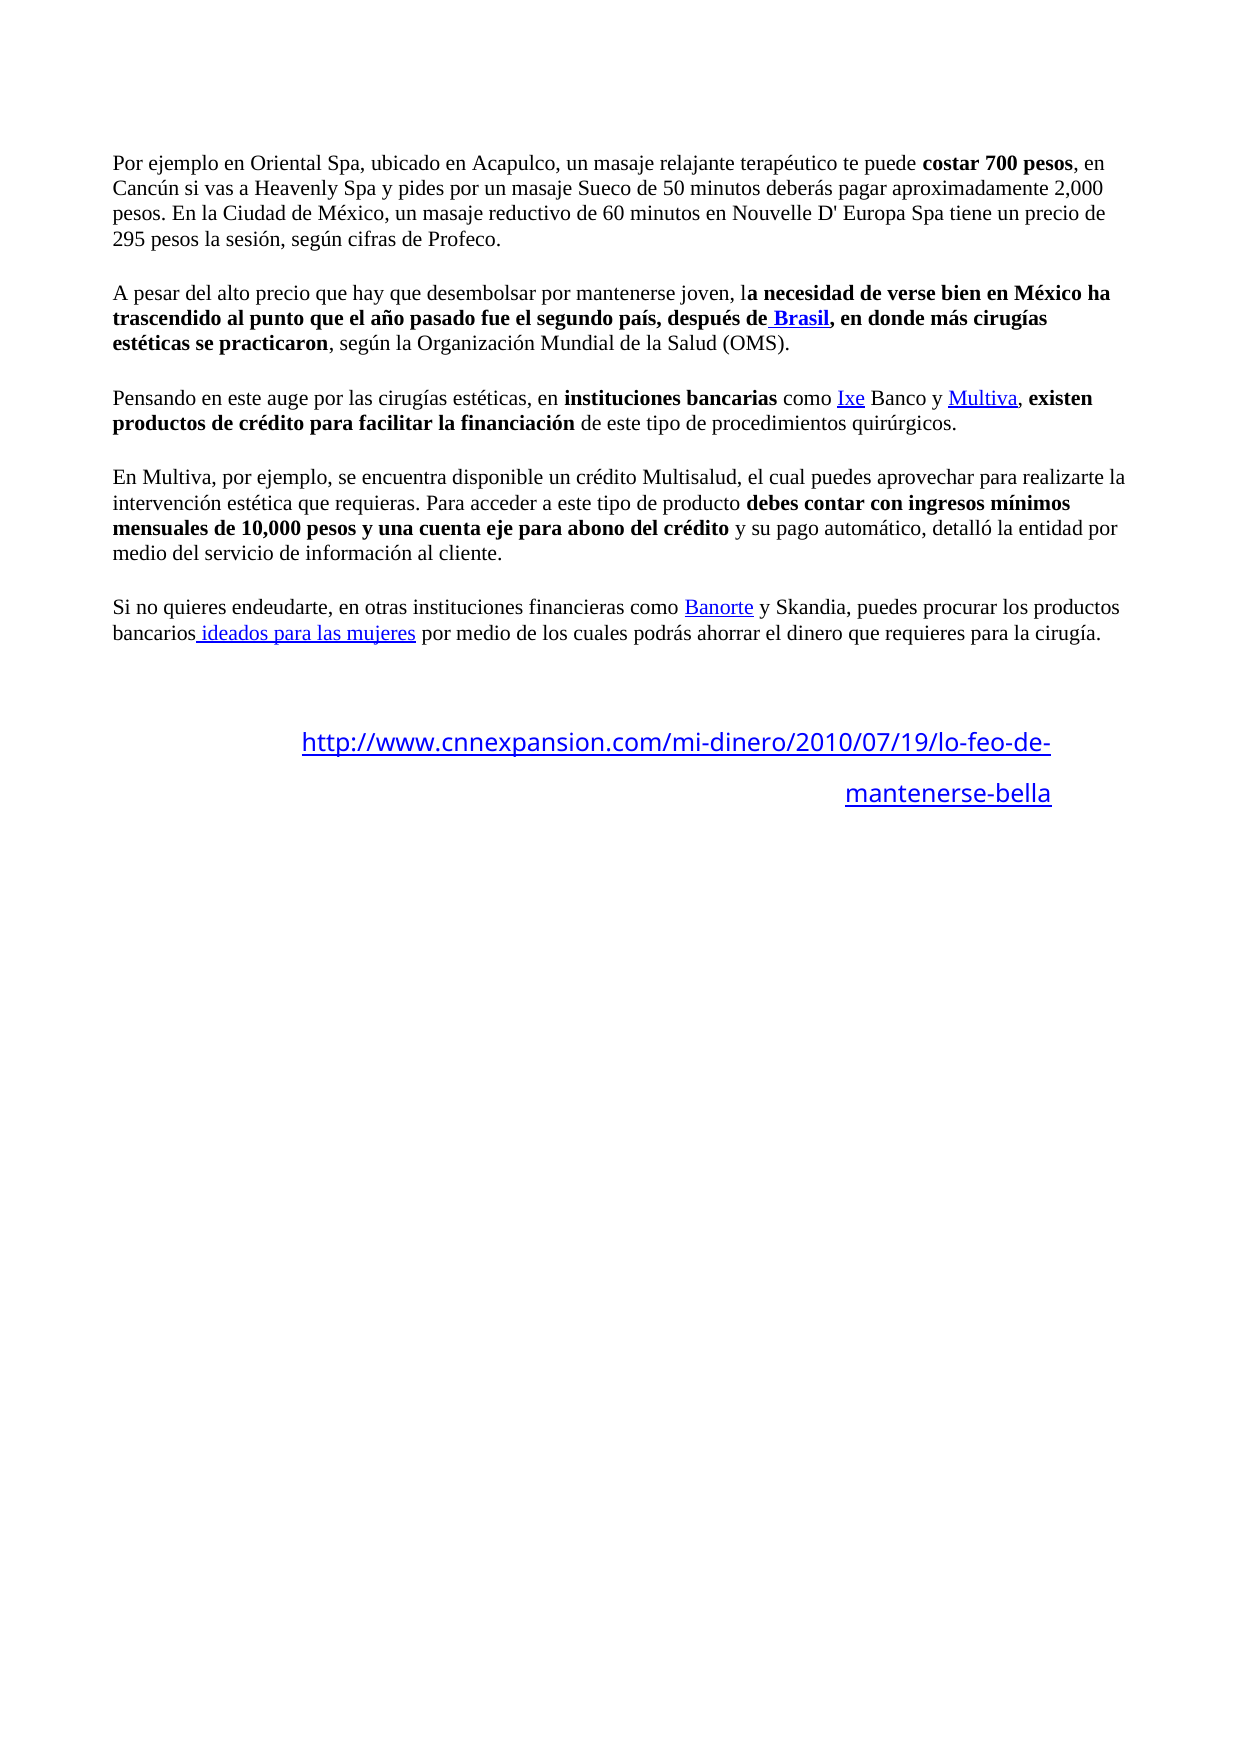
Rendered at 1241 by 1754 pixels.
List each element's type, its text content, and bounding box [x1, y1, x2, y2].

text Pensando en este auge por las cirugías estéticas, en instituciones bancarias como Ixe Banco y Multiva, existen productos de crédito para facilitar la financiación de este tipo de procedimientos quirúrgicos. [112, 385, 1128, 435]
text Por ejemplo en Oriental Spa, ubicado en Acapulco, un masaje relajante terapéutico te puede costar 700 pesos, en Cancún si vas a Heavenly Spa y pides por un masaje Sueco de 50 minutos deberás pagar aproximadamente 2,000 pesos. En la Ciudad de México, un masaje reductivo de 60 minutos en Nouvelle D' Europa Spa tiene un precio de 295 pesos la sesión, según cifras de Profeco. [112, 150, 1128, 251]
text Si no quieres endeudarte, en otras instituciones financieras como Banorte y Skandia, puedes procurar los productos bancarios ideados para las mujeres por medio de los cuales podrás ahorrar el dinero que requieres para la cirugía. [112, 594, 1128, 645]
text A pesar del alto precio que hay que desembolsar por mantenerse joven, la necesidad de verse bien en México ha trascendido al punto que el año pasado fue el segundo país, después de Brasil, en donde más cirugías estéticas se practicaron, según la Organización Mundial de la Salud (OMS). [112, 280, 1128, 356]
text En Multiva, por ejemplo, se encuentra disponible un crédito Multisalud, el cual puedes aprovechar para realizarte la intervención estética que requieras. Para acceder a este tipo de producto debes contar con ingresos mínimos mensuales de 10,000 pesos y una cuenta eje para abono del crédito y su pago automático, detalló la entidad por medio del servicio de información al cliente. [112, 464, 1128, 565]
text http://www.cnnexpansion.com/mi-dinero/2010/07/19/lo-feo-de-mantenerse-bella [183, 725, 1051, 810]
